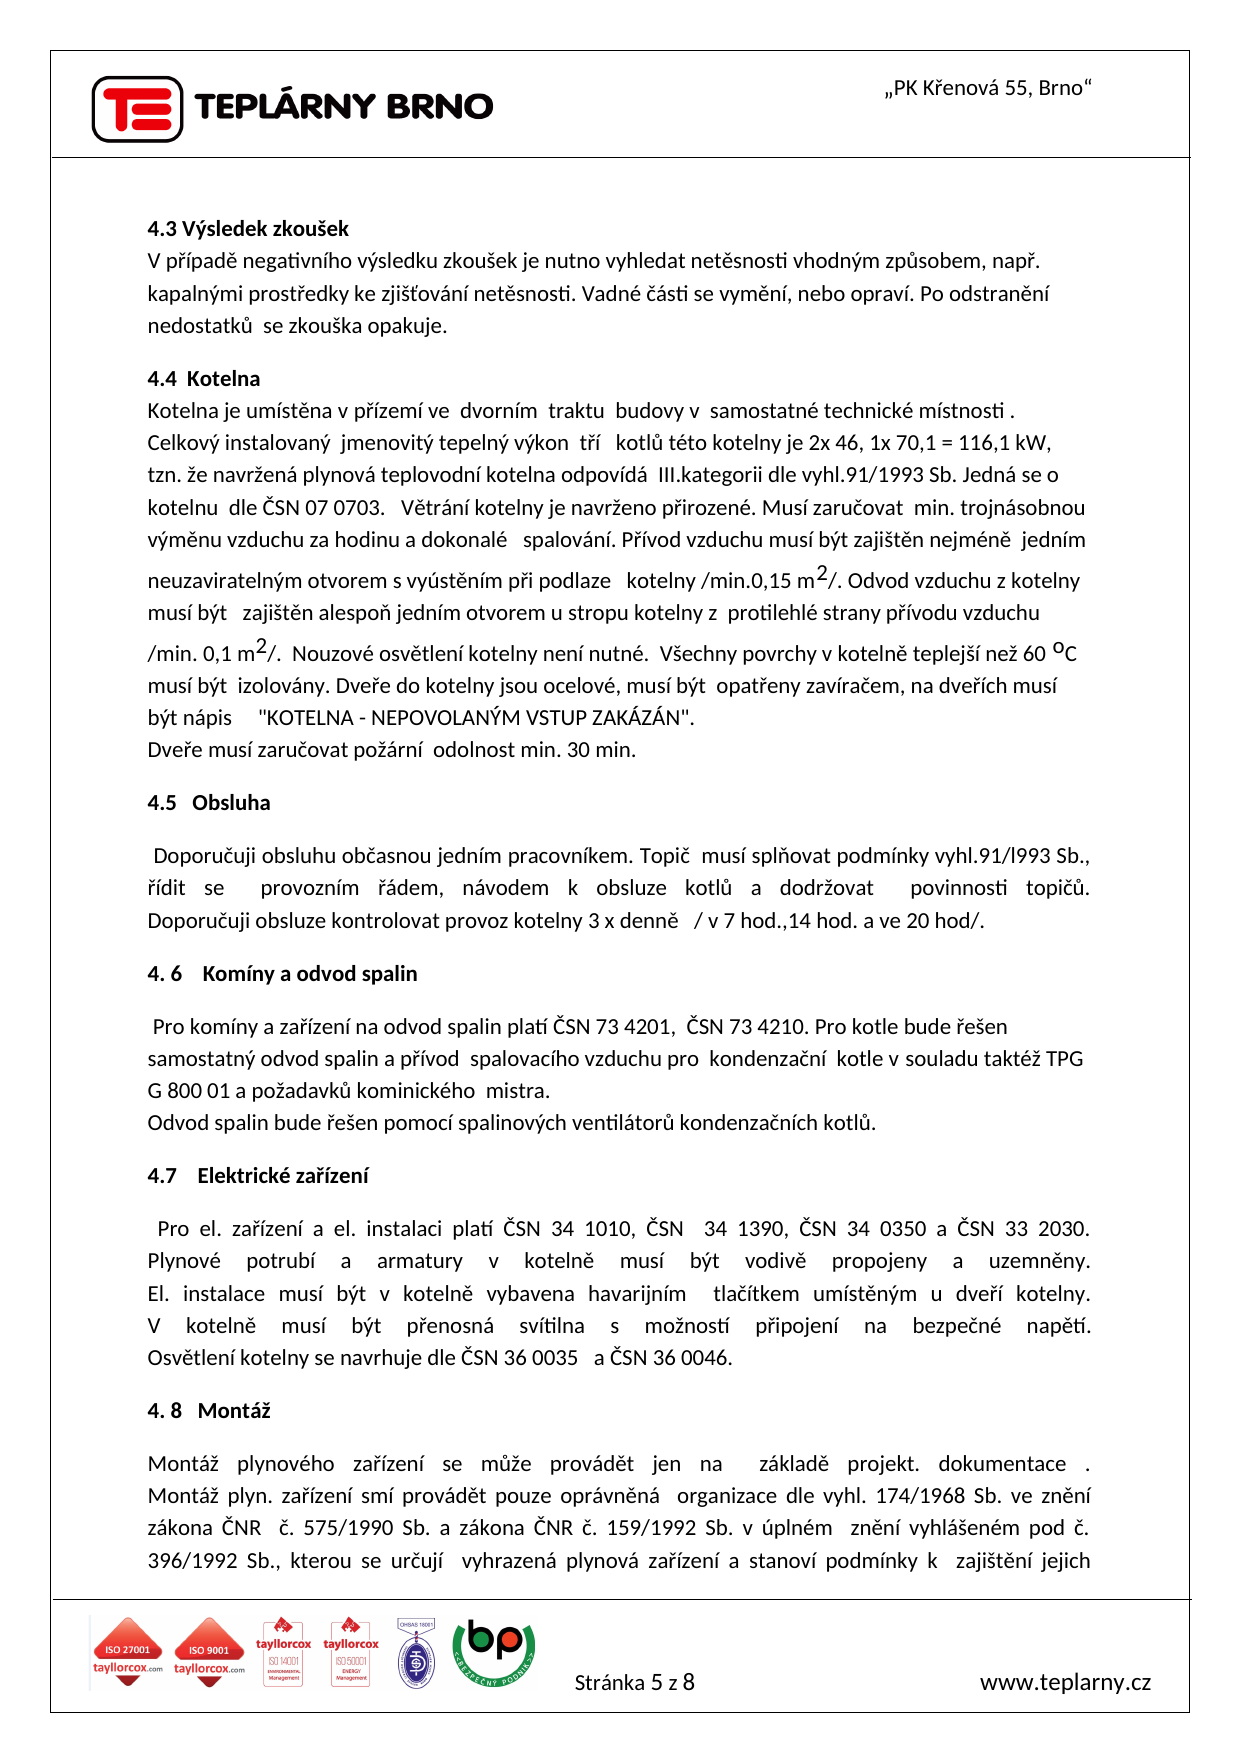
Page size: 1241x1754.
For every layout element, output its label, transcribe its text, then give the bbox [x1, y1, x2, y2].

text Doporučuji obsluhu občasnou jedním pracovníkem. Topič musí splňovat podmínky vyhl.91/l993 Sb., řídit se provozním řádem, návodem k obsluze kotlů a dodržovat povinnosti topičů. Doporučuji obsluze kontrolovat provoz kotelny 3 x denně / v 7 hod.,14 hod. a ve 20 hod/. [147, 841, 1093, 934]
subtitle 4.3 Výsledek zkoušek [147, 214, 1093, 242]
picture [89, 73, 497, 145]
text V případě negativního výsledku zkoušek je nutno vyhledat netěsnosti vhodným způsobem, např. kapalnými prostředky ke zjišťování netěsnosti. Vadné části se vymění, nebo opraví. Po odstranění nedostatků se zkouška opakuje. [147, 247, 1093, 339]
text 4.4 Kotelna Kotelna je umístěna v přízemí ve dvorním traktu budovy v samostatné technické místnosti . Celkový instalovaný jmenovitý tepelný výkon tří kotlů této kotelny je 2x 46, 1x 70,1 = 116,1 kW, tzn. že navržená plynová teplovodní kotelna odpovídá III.kategorii dle vyhl.91/1993 Sb. Jedná se o kotelnu dle ČSN 07 0703. Větrání kotelny je navrženo přirozené. Musí zaručovat min. trojnásobnou výměnu vzduchu za hodinu a dokonalé spalování. Přívod vzduchu musí být zajištěn nejméně jedním neuzaviratelným otvorem s vyústěním při podlaze kotelny /min.0,15 m2/. Odvod vzduchu z kotelny musí být zajištěn alespoň jedním otvorem u stropu kotelny z protilehlé strany přívodu vzduchu /min. 0,1 m2/. Nouzové osvětlení kotelny není nutné. Všechny povrchy v kotelně teplejší než 60 oC musí být izolovány. Dveře do kotelny jsou ocelové, musí být opatřeny zavíračem, na dveřích musí být nápis "KOTELNA - NEPOVOLANÝM VSTUP ZAKÁZÁN". Dveře musí zaručovat požární odolnost min. 30 min. [147, 364, 1093, 763]
text Pro komíny a zařízení na odvod spalin platí ČSN 73 4201, ČSN 73 4210. Pro kotle bude řešen samostatný odvod spalin a přívod spalovacího vzduchu pro kondenzační kotle v souladu taktéž TPG G 800 01 a požadavků kominického mistra. Odvod spalin bude řešen pomocí spalinových ventilátorů kondenzačních kotlů. [147, 1012, 1093, 1136]
text 4. 6 Komíny a odvod spalin [147, 959, 1093, 987]
text 4.7 Elektrické zařízení [147, 1161, 1093, 1189]
text 4. 8 Montáž [147, 1396, 1093, 1424]
text Pro el. zařízení a el. instalaci platí ČSN 34 1010, ČSN 34 1390, ČSN 34 0350 a ČSN 33 2030. Plynové potrubí a armatury v kotelně musí být vodivě propojeny a uzemněny. El. instalace musí být v kotelně vybavena havarijním tlačítkem umístěným u dveří kotelny. V kotelně musí být přenosná svítilna s možností připojení na bezpečné napětí. Osvětlení kotelny se navrhuje dle ČSN 36 0035 a ČSN 36 0046. [147, 1214, 1093, 1371]
text 4.5 Obsluha [147, 788, 1093, 816]
